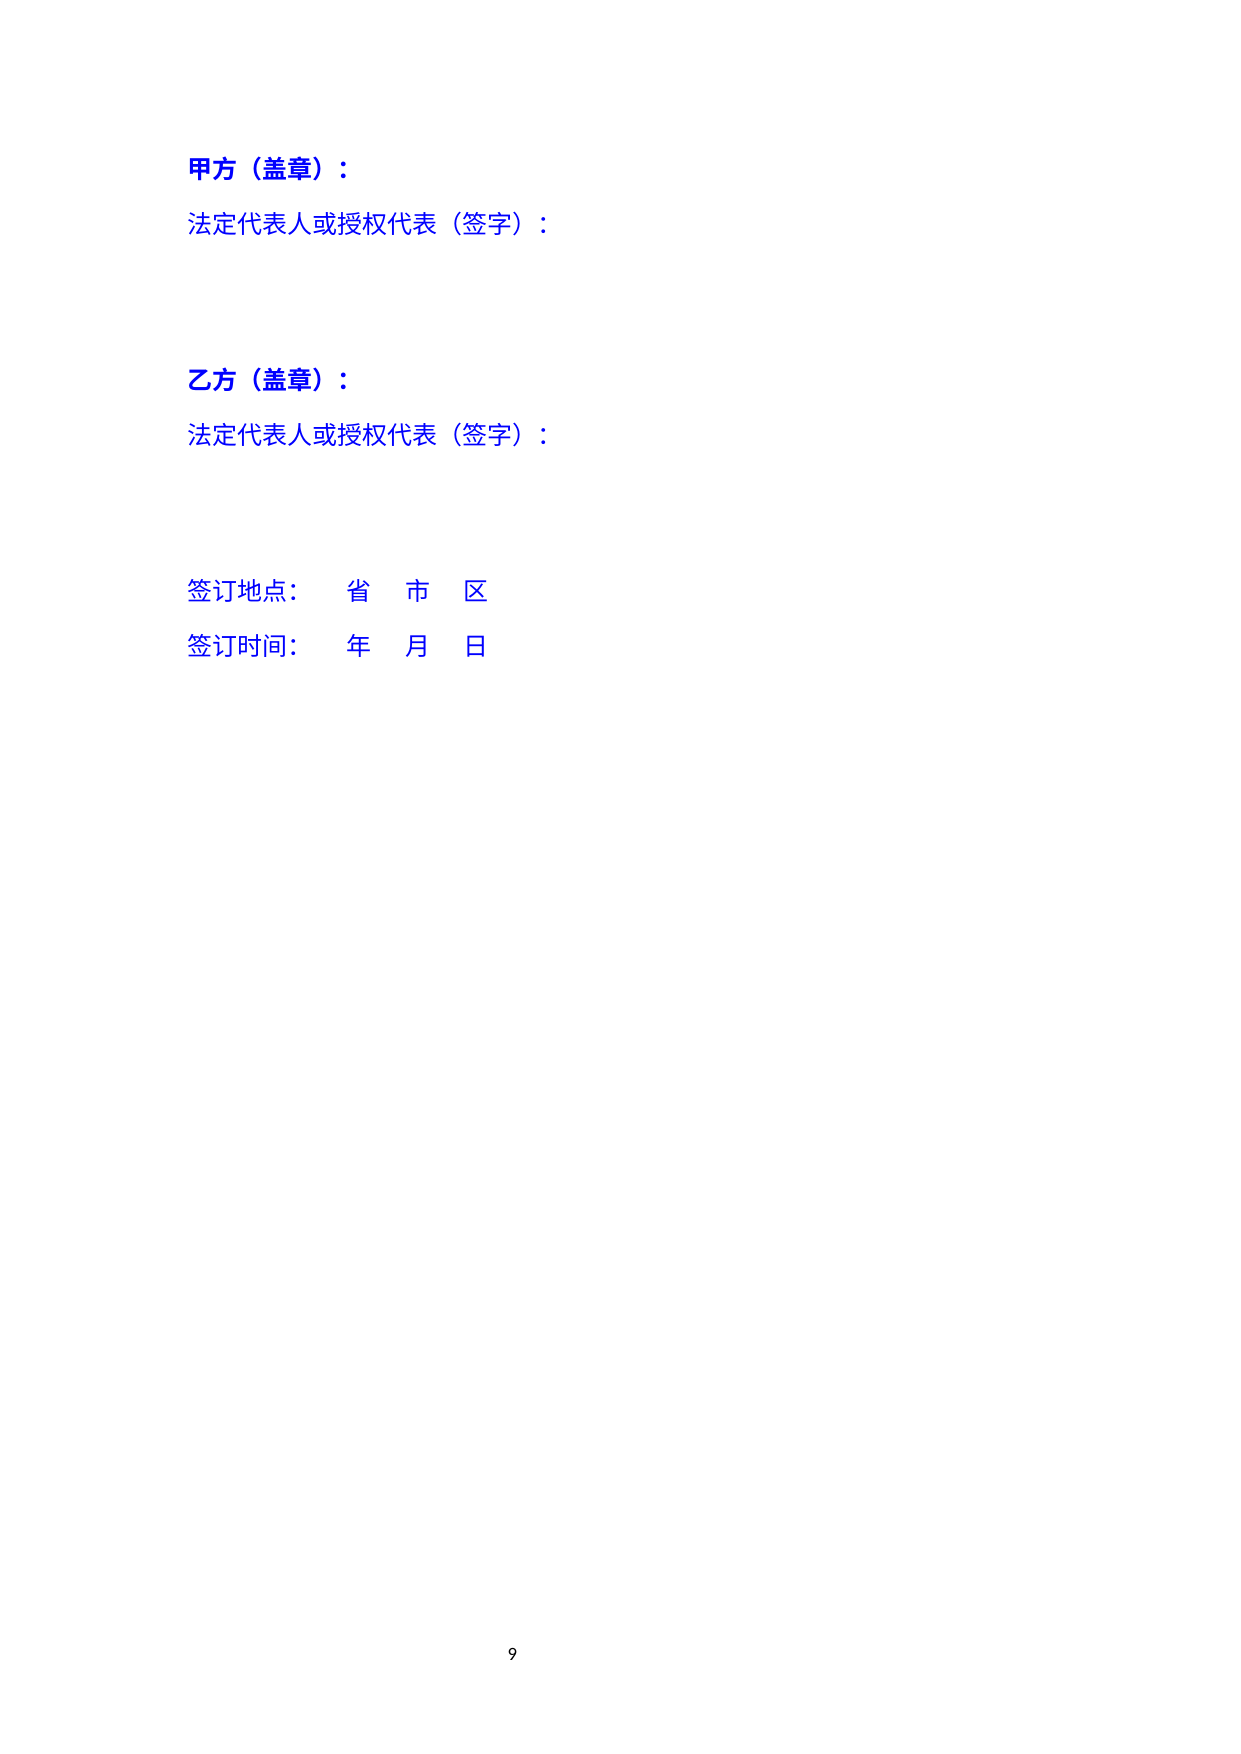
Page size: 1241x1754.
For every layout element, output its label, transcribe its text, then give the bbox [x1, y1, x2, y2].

text 甲方（盖章）： [187, 150, 1053, 186]
text 法定代表人或授权代表（签字）： [187, 204, 1053, 241]
text 签订时间： 年 月 日 [187, 626, 1053, 662]
text 签订地点： 省 市 区 [187, 572, 1053, 608]
text 法定代表人或授权代表（签字）： [187, 415, 1053, 451]
text 乙方（盖章）： [187, 361, 1053, 397]
